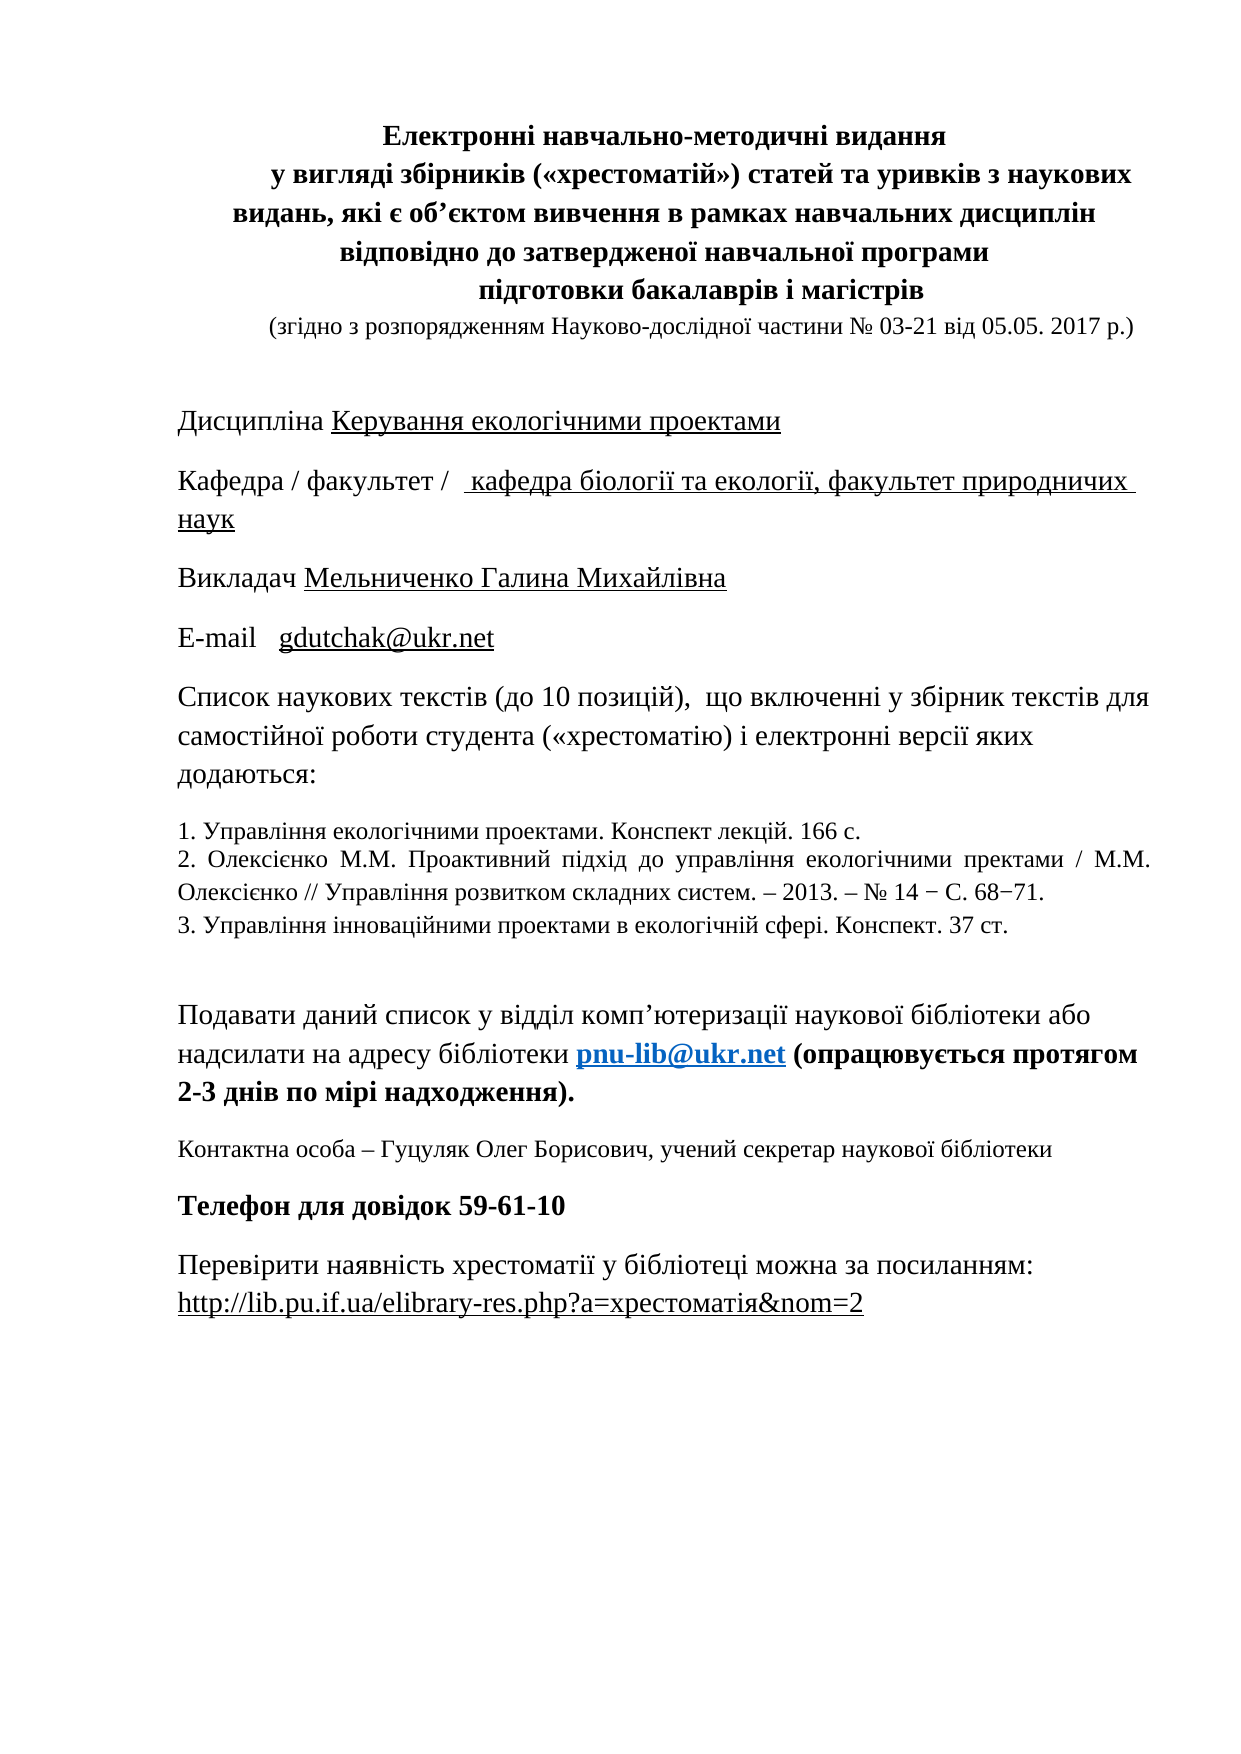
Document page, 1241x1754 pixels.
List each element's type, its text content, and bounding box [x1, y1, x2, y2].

text E-mail gdutchak@ukr.net [177, 620, 1152, 653]
text Електронні навчально-методичні видання [177, 118, 1152, 152]
text Список наукових текстів (до 10 позицій), що включенні у збірник текстів для самостійної роботи студента («хрестоматію) і електронні версії яких додаються: [177, 679, 1152, 790]
text Дисципліна Керування екологічними проектами [177, 403, 1152, 437]
text 3. Управління інноваційними проектами в екологічній сфері. Конспект. 37 ст. [177, 911, 1152, 939]
text 1. Управління екологічними проектами. Конспект лекцій. 166 с. [177, 816, 1152, 844]
text Викладач Мельниченко Галина Михайлівна [177, 561, 1152, 594]
text Подавати даний список у відділ комп’ютеризації наукової бібліотеки або надсилати на адресу бібліотеки pnu-lib@ukr.net (опрацювується протягом 2-3 днів по мірі надходження). [177, 997, 1152, 1108]
text Контактна особа – Гуцуляк Олег Борисович, учений секретар наукової бібліотеки [177, 1134, 1152, 1163]
text Телефон для довідок 59-61-10 [177, 1188, 1152, 1221]
text підготовки бакалаврів і магістрів [177, 272, 1152, 306]
text Кафедра / факультет / кафедра біології та екології, факультет природничих наук [177, 463, 1152, 535]
text (згідно з розпорядженням Науково-дослідної частини № 03-21 від 05.05. 2017 р.) [177, 311, 1152, 339]
text Перевірити наявність хрестоматії у бібліотеці можна за посиланням: http://lib.pu.if.ua/elibrary-res.php?a=хрестоматія&nom=2 [177, 1247, 1152, 1319]
text 2. Олексієнко М.М. Проактивний підхід до управління екологічними пректами / М.М. Олексієнко // Управління розвитком складних систем. – 2013. – № 14 − С. 68−71. [177, 844, 1152, 906]
text у вигляді збірників («хрестоматій») статей та уривків з наукових видань, які є об’єктом вивчення в рамках навчальних дисциплін відповідно до затвердженої навчальної програми [177, 157, 1152, 267]
